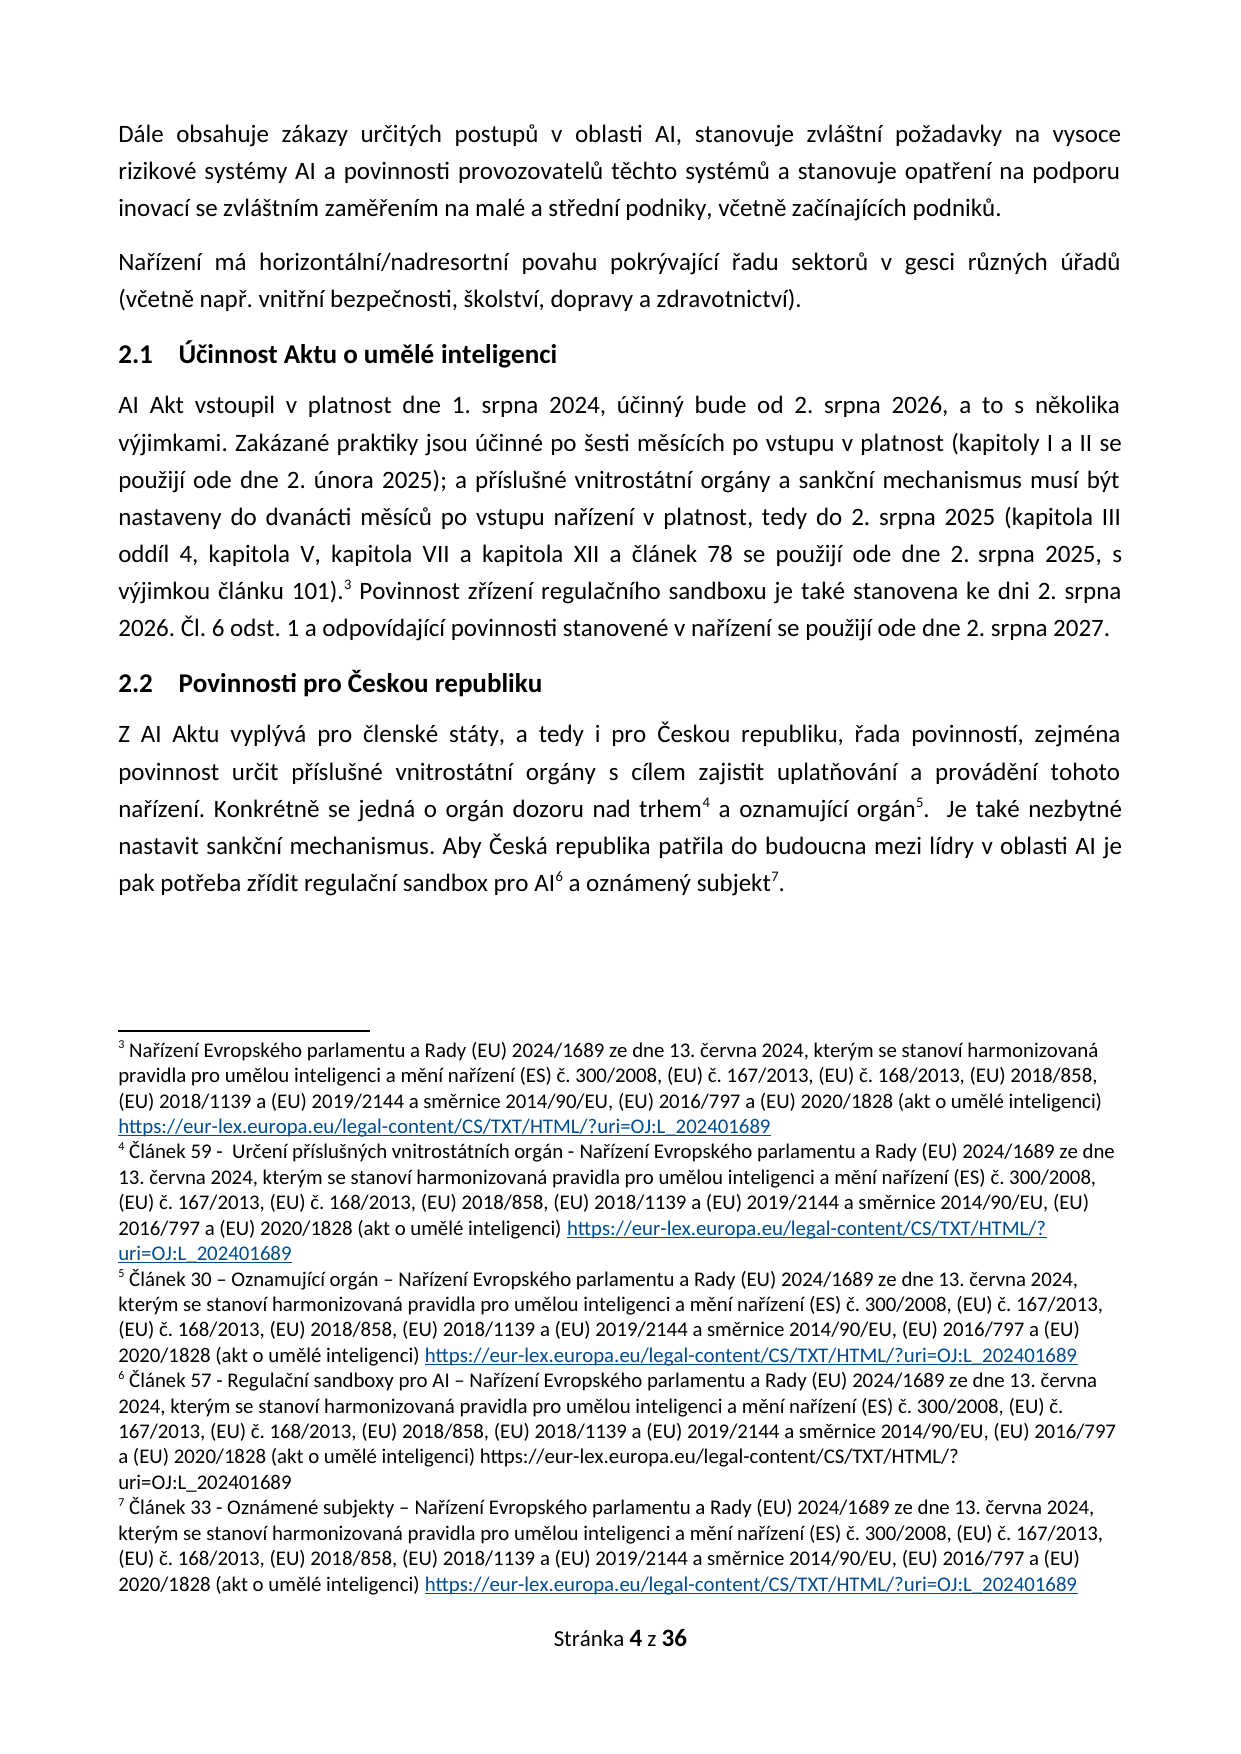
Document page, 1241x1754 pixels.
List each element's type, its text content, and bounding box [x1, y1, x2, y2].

text Nařízení má horizontální/nadresortní povahu pokrývající řadu sektorů v gesci různých úřadů (včetně např. vnitřní bezpečnosti, školství, dopravy a zdravotnictví). [118, 246, 1122, 314]
subtitle Povinnosti pro Českou republiku [118, 666, 1122, 699]
text AI Akt vstoupil v platnost dne 1. srpna 2024, účinný bude od 2. srpna 2026, a to s několika výjimkami. Zakázané praktiky jsou účinné po šesti měsících po vstupu v platnost (kapitoly I a II se použijí ode dne 2. února 2025); a příslušné vnitrostátní orgány a sankční mechanismus musí být nastaveny do dvanácti měsíců po vstupu nařízení v platnost, tedy do 2. srpna 2025 (kapitola III oddíl 4, kapitola V, kapitola VII a kapitola XII a článek 78 se použijí ode dne 2. srpna 2025, s výjimkou článku 101). Povinnost zřízení regulačního sandboxu je také stanovena ke dni 2. srpna 2026. Čl. 6 odst. 1 a odpovídající povinnosti stanovené v nařízení se použijí ode dne 2. srpna 2027. [118, 389, 1122, 643]
subtitle Účinnost Aktu o umělé inteligenci [118, 337, 1122, 370]
text Dále obsahuje zákazy určitých postupů v oblasti AI, stanovuje zvláštní požadavky na vysoce rizikové systémy AI a povinnosti provozovatelů těchto systémů a stanovuje opatření na podporu inovací se zvláštním zaměřením na malé a střední podniky, včetně začínajících podniků. [118, 118, 1122, 223]
text Z AI Aktu vyplývá pro členské státy, a tedy i pro Českou republiku, řada povinností, zejména povinnost určit příslušné vnitrostátní orgány s cílem zajistit uplatňování a provádění tohoto nařízení. Konkrétně se jedná o orgán dozoru nad trhem a oznamující orgán. Je také nezbytné nastavit sankční mechanismus. Aby Česká republika patřila do budoucna mezi lídry v oblasti AI je pak potřeba zřídit regulační sandbox pro AI a oznámený subjekt. [118, 718, 1122, 898]
